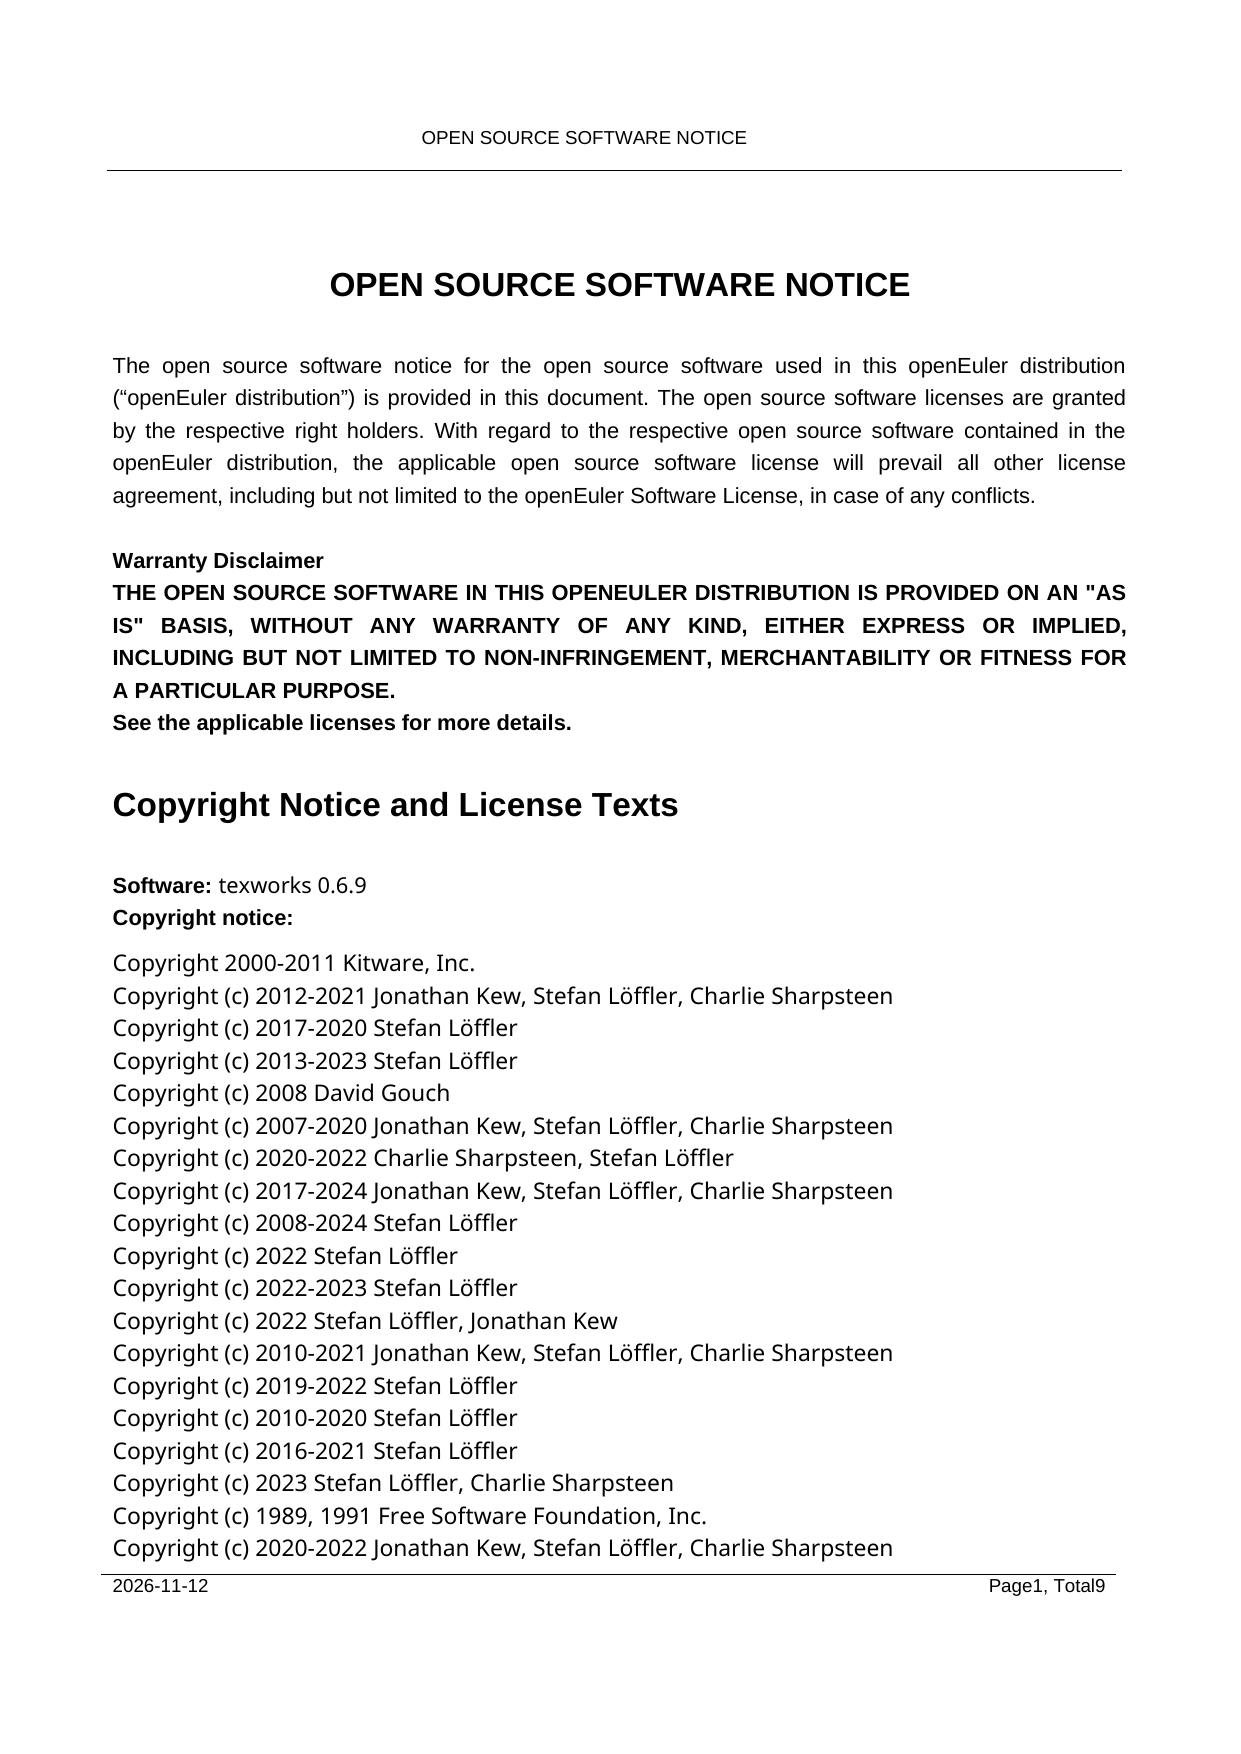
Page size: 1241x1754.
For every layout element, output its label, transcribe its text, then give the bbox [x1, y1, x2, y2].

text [112, 947, 1128, 1564]
text Copyright Notice and License Texts [112, 771, 1128, 836]
text Warranty Disclaimer [112, 544, 1128, 576]
text Copyright notice: [112, 901, 1128, 934]
title Software: texworks 0.6.9 [112, 869, 1128, 901]
text OPEN SOURCE SOFTWARE NOTICE [112, 251, 1128, 316]
text THE OPEN SOURCE SOFTWARE IN THIS OPENEULER DISTRIBUTION IS PROVIDED ON AN "AS IS" BASIS, WITHOUT ANY WARRANTY OF ANY KIND, EITHER EXPRESS OR IMPLIED, INCLUDING BUT NOT LIMITED TO NON-INFRINGEMENT, MERCHANTABILITY OR FITNESS FOR A PARTICULAR PURPOSE. See the applicable licenses for more details. [112, 576, 1128, 739]
text The open source software notice for the open source software used in this openEuler distribution (“openEuler distribution”) is provided in this document. The open source software licenses are granted by the respective right holders. With regard to the respective open source software contained in the openEuler distribution, the applicable open source software license will prevail all other license agreement, including but not limited to the openEuler Software License, in case of any conflicts. [112, 349, 1128, 511]
